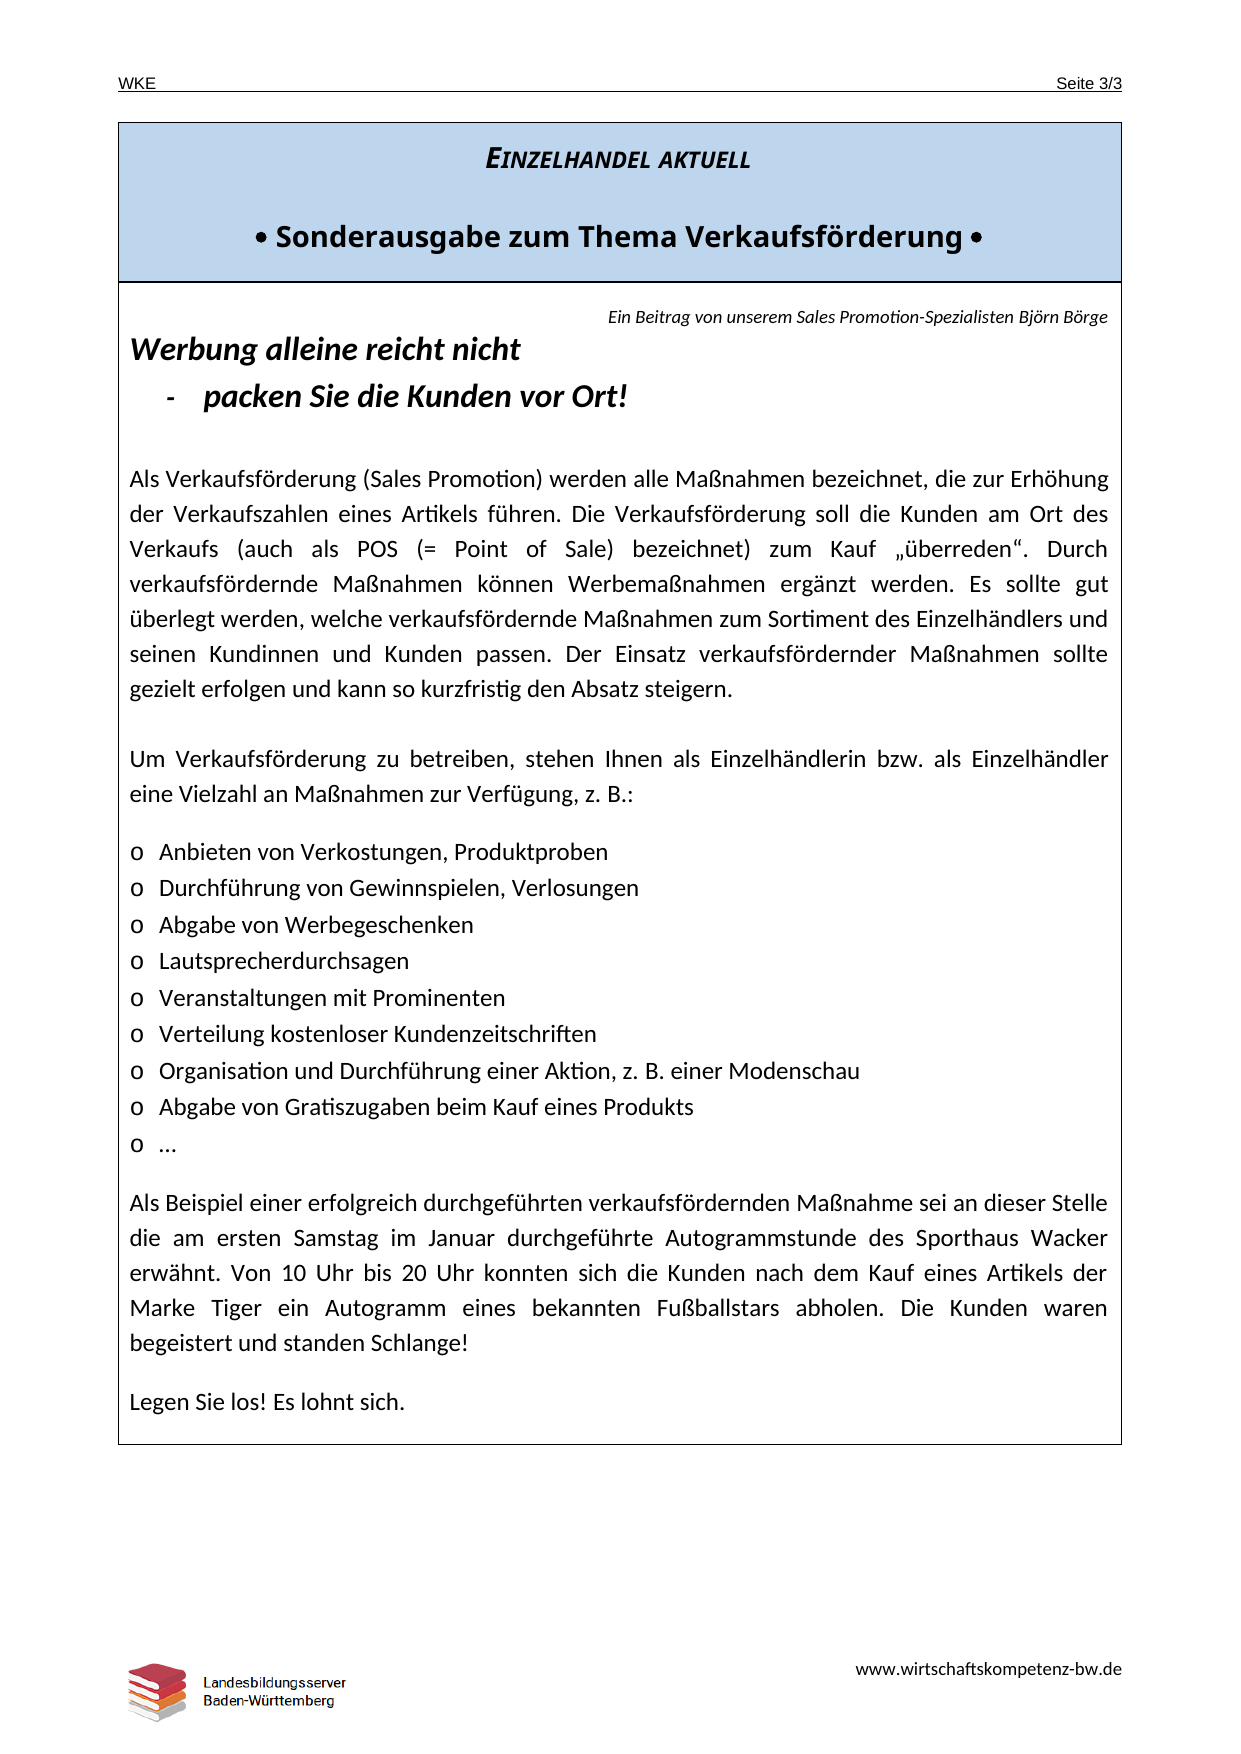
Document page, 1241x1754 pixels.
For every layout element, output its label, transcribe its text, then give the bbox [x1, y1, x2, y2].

table_cell Ein Beitrag von unserem Sales Promotion-Spezialisten Björn Börge Werbung alleine reicht nicht packen Sie die Kunden vor Ort! Als Verkaufsförderung (Sales Promotion) werden alle Maßnahmen bezeichnet, die zur Erhöhung der Verkaufszahlen eines Artikels führen. Die Verkaufsförderung soll die Kunden am Ort des Verkaufs (auch als POS (= Point of Sale) bezeichnet) zum Kauf „überreden“. Durch verkaufsfördernde Maßnahmen können Werbemaßnahmen ergänzt werden. Es sollte gut überlegt werden, welche verkaufsfördernde Maßnahmen zum Sortiment des Einzelhändlers und seinen Kundinnen und Kunden passen. Der Einsatz verkaufsfördernder Maßnahmen sollte gezielt erfolgen und kann so kurzfristig den Absatz steigern. Um Verkaufsförderung zu betreiben, stehen Ihnen als Einzelhändlerin bzw. als Einzelhändler eine Vielzahl an Maßnahmen zur Verfügung, z. B.: Anbieten von Verkostungen, Produktproben Durchführung von Gewinnspielen, Verlosungen Abgabe von Werbegeschenken Lautsprecherdurchsagen Veranstaltungen mit Prominenten Verteilung kostenloser Kundenzeitschriften Organisation und Durchführung einer Aktion, z. B. einer Modenschau Abgabe von Gratiszugaben beim Kauf eines Produkts … Als Beispiel einer erfolgreich durchgeführten verkaufsfördernden Maßnahme sei an dieser Stelle die am ersten Samstag im Januar durchgeführte Autogrammstunde des Sporthaus Wacker erwähnt. Von 10 Uhr bis 20 Uhr konnten sich die Kunden nach dem Kauf eines Artikels der Marke Tiger ein Autogramm eines bekannten Fußballstars abholen. Die Kunden waren begeistert und standen Schlange! Legen Sie los! Es lohnt sich. [119, 283, 1121, 1444]
table_header EINZELHANDEL AKTUELL Sonderausgabe zum Thema Verkaufsförderung [119, 123, 1121, 281]
picture [118, 1652, 353, 1727]
